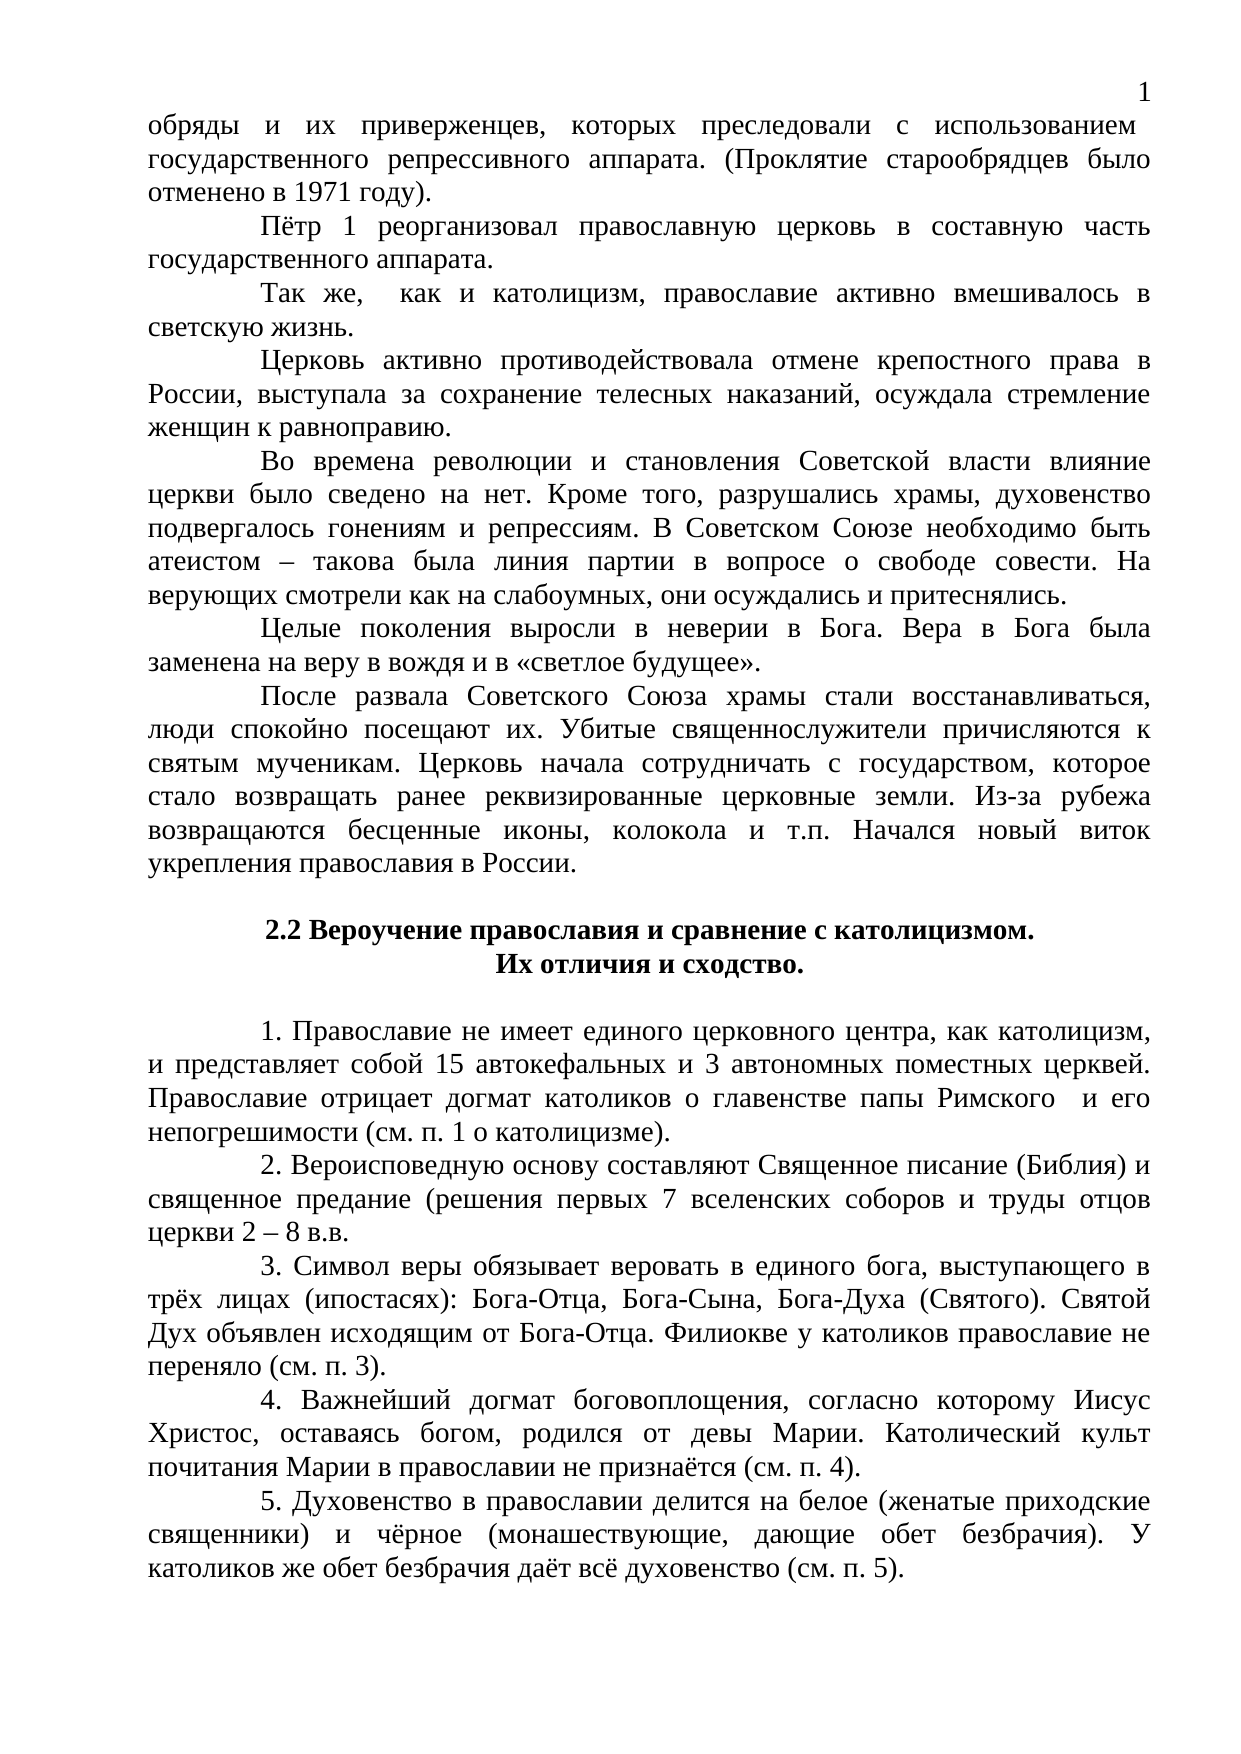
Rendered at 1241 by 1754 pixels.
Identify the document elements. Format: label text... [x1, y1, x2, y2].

text Так же, как и католицизм, православие активно вмешивалось в светскую жизнь. [148, 275, 1152, 342]
text 2.2 Вероучение православия и сравнение с католицизмом. [148, 912, 1152, 946]
text Пётр 1 реорганизовал православную церковь в составную часть государственного аппарата. [148, 208, 1152, 275]
text 4. Важнейший догмат боговоплощения, согласно которому Иисус Христос, оставаясь богом, родился от девы Марии. Католический культ почитания Марии в православии не признаётся (см. п. 4). [148, 1382, 1152, 1483]
text 2. Вероисповедную основу составляют Священное писание (Библия) и священное предание (решения первых 7 вселенских соборов и труды отцов церкви 2 – 8 в.в. [148, 1147, 1152, 1248]
text 3. Символ веры обязывает веровать в единого бога, выступающего в трёх лицах (ипостасях): Бога-Отца, Бога-Сына, Бога-Духа (Святого). Святой Дух объявлен исходящим от Бога-Отца. Филиокве у католиков православие не переняло (см. п. 3). [148, 1248, 1152, 1382]
text 5. Духовенство в православии делится на белое (женатые приходские священники) и чёрное (монашествующие, дающие обет безбрачия). У католиков же обет безбрачия даёт всё духовенство (см. п. 5). [148, 1483, 1152, 1583]
text Церковь активно противодействовала отмене крепостного права в России, выступала за сохранение телесных наказаний, осуждала стремление женщин к равноправию. [148, 342, 1152, 443]
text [148, 107, 1152, 208]
text Их отличия и сходство. [148, 946, 1152, 979]
text Целые поколения выросли в неверии в Бога. Вера в Бога была заменена на веру в вождя и в «светлое будущее». [148, 611, 1152, 678]
text После развала Советского Союза храмы стали восстанавливаться, люди спокойно посещают их. Убитые священнослужители причисляются к святым мученикам. Церковь начала сотрудничать с государством, которое стало возвращать ранее реквизированные церковные земли. Из-за рубежа возвращаются бесценные иконы, колокола и т.п. Начался новый виток укрепления православия в России. [148, 678, 1152, 879]
text 1. Православие не имеет единого церковного центра, как католицизм, и представляет собой 15 автокефальных и 3 автономных поместных церквей. Православие отрицает догмат католиков о главенстве папы Римского и его непогрешимости (см. п. 1 о католицизме). [148, 1013, 1152, 1147]
text Во времена революции и становления Советской власти влияние церкви было сведено на нет. Кроме того, разрушались храмы, духовенство подвергалось гонениям и репрессиям. В Советском Союзе необходимо быть атеистом – такова была линия партии в вопросе о свободе совести. На верующих смотрели как на слабоумных, они осуждались и притеснялись. [148, 443, 1152, 611]
